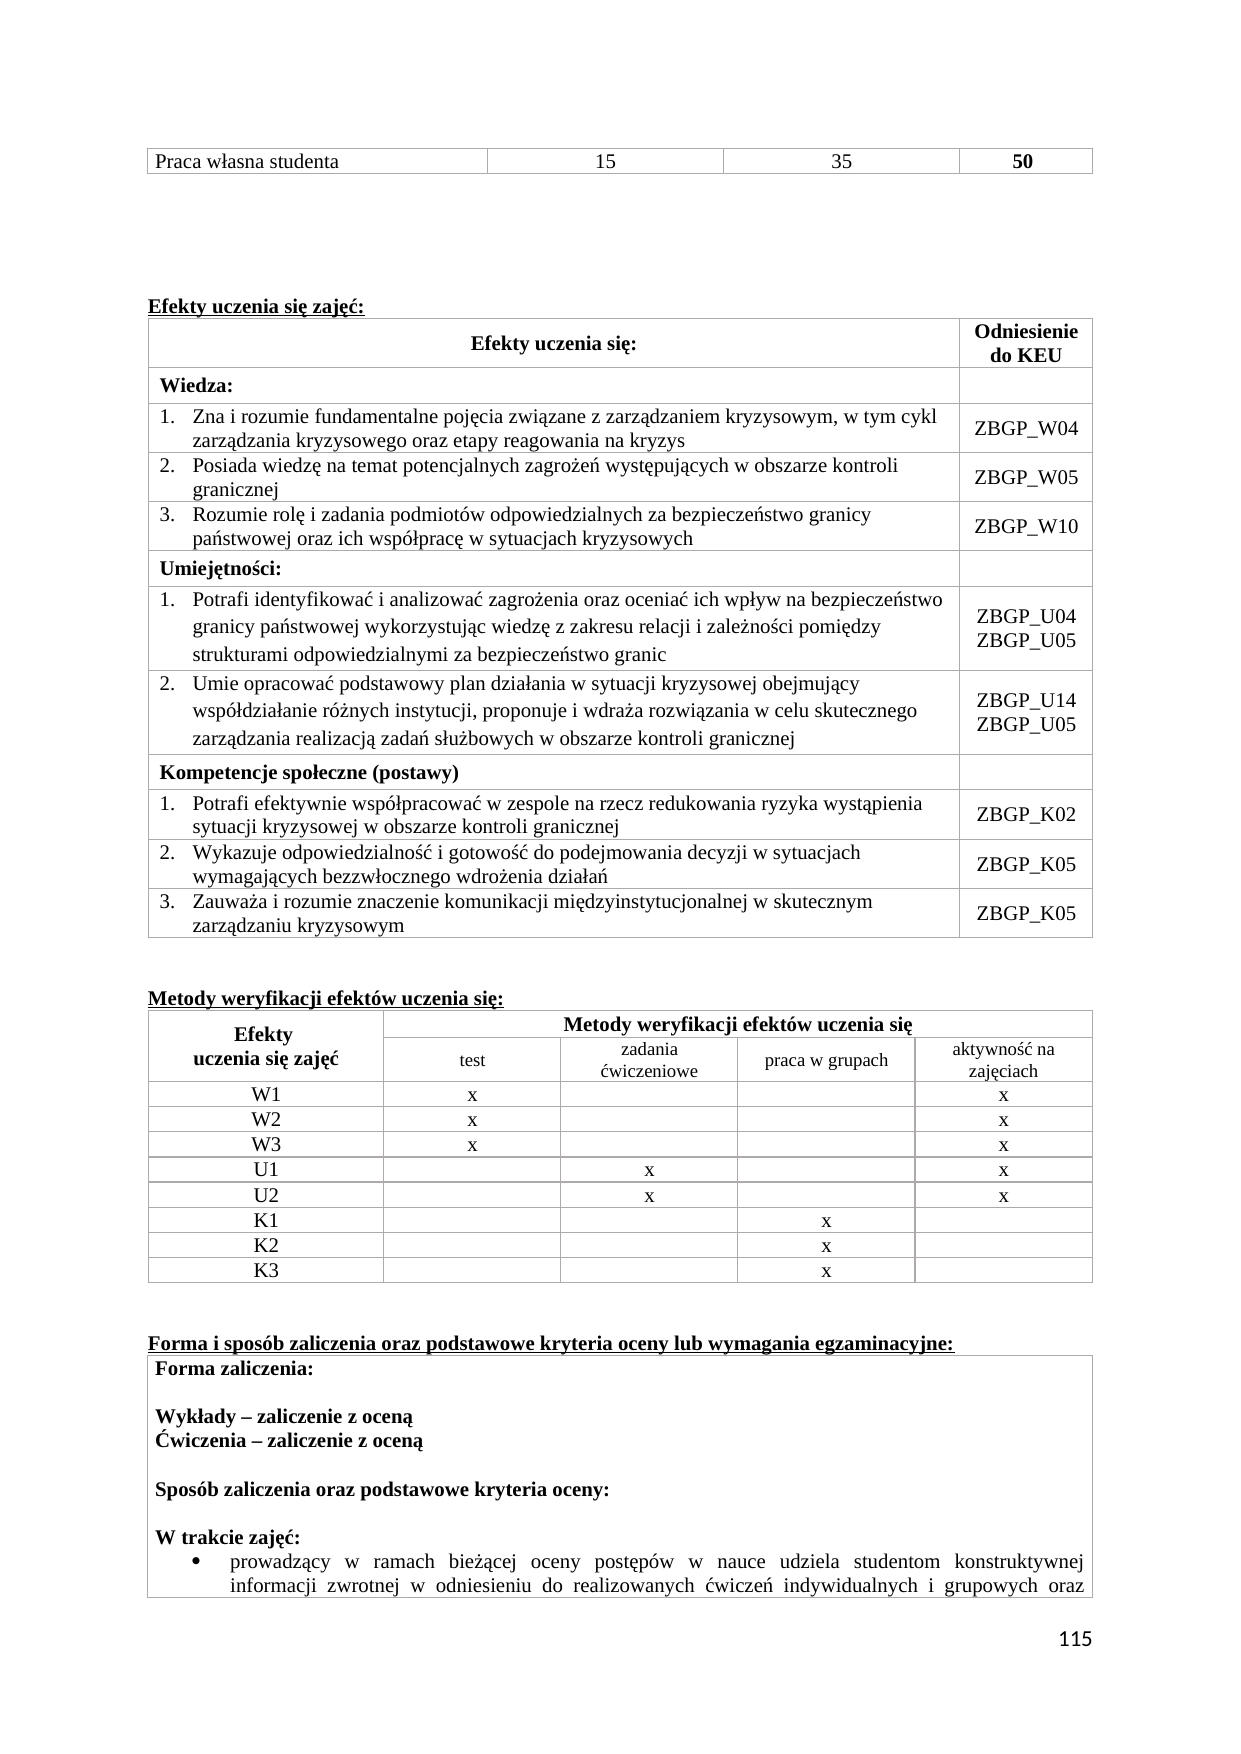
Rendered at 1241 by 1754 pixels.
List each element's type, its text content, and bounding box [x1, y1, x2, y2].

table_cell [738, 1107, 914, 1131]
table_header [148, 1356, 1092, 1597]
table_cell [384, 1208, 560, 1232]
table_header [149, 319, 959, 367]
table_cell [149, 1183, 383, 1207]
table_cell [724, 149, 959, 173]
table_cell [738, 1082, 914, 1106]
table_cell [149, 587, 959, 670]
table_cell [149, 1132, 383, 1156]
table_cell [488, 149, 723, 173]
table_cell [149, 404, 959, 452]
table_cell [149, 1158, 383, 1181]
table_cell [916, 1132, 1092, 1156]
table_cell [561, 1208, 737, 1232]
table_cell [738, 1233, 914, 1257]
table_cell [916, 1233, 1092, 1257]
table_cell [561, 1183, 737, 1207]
text Metody weryfikacji efektów uczenia się: [148, 986, 1093, 1010]
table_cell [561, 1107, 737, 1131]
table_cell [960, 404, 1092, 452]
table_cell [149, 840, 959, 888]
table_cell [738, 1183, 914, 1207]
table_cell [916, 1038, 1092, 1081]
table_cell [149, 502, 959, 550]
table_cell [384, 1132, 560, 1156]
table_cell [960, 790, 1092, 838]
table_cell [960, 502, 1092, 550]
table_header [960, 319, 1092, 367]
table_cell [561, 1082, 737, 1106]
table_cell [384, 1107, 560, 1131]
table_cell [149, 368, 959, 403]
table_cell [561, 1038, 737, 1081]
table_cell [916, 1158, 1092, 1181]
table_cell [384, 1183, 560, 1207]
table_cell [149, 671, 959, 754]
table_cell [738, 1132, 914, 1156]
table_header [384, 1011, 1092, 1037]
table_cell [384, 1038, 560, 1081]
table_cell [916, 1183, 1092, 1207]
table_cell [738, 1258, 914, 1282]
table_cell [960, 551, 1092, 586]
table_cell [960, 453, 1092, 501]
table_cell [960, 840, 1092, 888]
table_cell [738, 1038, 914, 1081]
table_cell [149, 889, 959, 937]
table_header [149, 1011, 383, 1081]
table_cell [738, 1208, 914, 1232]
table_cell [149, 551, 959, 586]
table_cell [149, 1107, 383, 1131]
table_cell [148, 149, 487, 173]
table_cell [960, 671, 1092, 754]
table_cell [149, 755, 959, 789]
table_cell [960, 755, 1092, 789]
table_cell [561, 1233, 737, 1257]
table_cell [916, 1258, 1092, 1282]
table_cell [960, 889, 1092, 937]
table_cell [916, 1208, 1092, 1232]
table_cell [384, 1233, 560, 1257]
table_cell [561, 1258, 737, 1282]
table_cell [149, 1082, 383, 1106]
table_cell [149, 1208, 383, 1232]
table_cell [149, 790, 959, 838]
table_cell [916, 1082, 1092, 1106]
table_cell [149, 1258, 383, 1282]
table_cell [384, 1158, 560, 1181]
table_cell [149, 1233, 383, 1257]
text Efekty uczenia się zajęć: [148, 294, 1093, 318]
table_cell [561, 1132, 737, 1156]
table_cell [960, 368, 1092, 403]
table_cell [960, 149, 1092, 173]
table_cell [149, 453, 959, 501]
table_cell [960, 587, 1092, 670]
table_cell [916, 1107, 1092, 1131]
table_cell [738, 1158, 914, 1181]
text Forma i sposób zaliczenia oraz podstawowe kryteria oceny lub wymagania egzaminacyjne: [148, 1331, 1093, 1355]
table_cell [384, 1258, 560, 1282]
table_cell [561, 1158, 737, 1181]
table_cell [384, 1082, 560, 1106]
